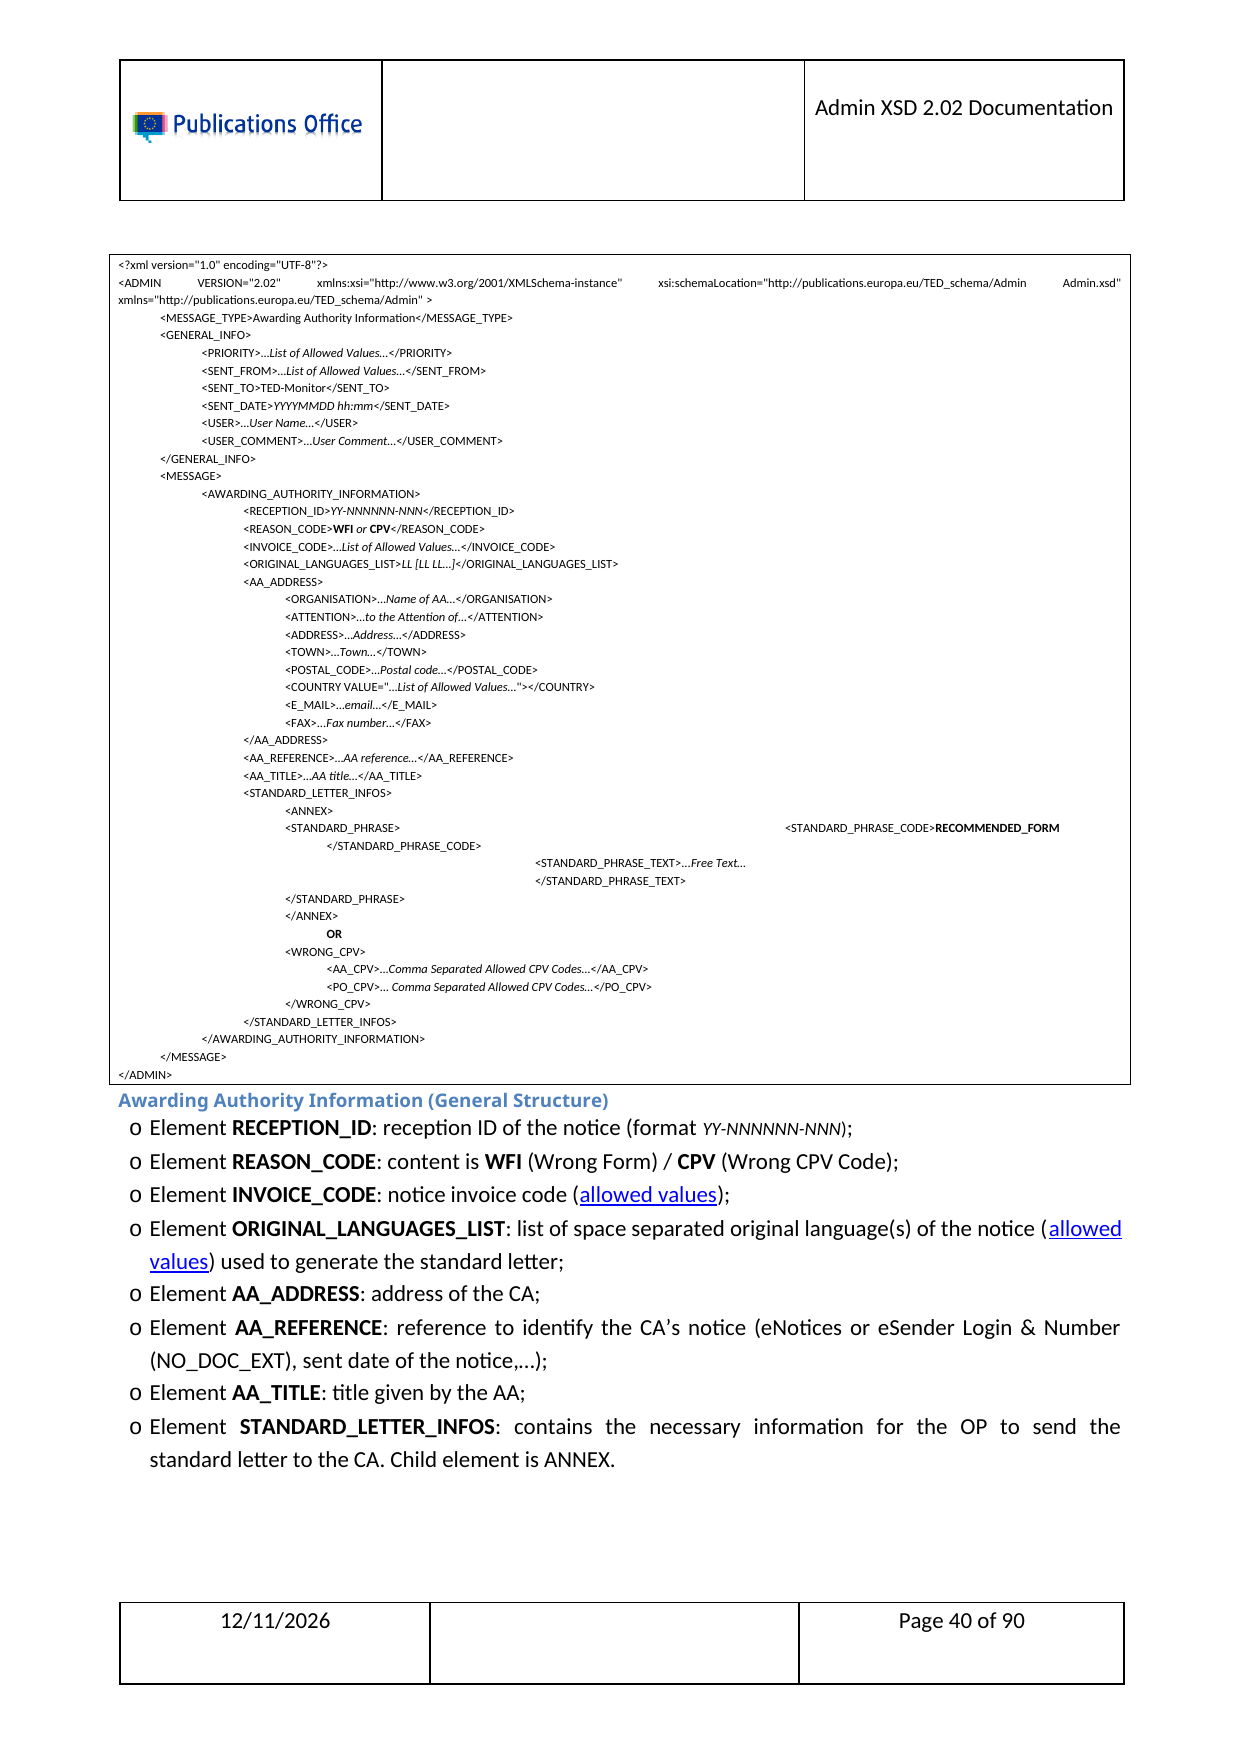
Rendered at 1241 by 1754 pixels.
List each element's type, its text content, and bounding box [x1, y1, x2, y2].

text <RECEPTION_ID>YY-NNNNNN-NNN</RECEPTION_ID> [110, 501, 1130, 518]
text <SENT_DATE>YYYYMMDD hh:mm</SENT_DATE> [110, 395, 1130, 412]
text <?xml version="1.0" encoding="UTF-8"?> [110, 255, 1130, 272]
text <ORGANISATION>…Name of AA…</ORGANISATION> [110, 588, 1130, 606]
list Element AA_TITLE: title given by the AA; [128, 1378, 1122, 1408]
list Element ORIGINAL_LANGUAGES_LIST: list of space separated original language(s) of the notice (allowed values) used to generate the standard letter; [128, 1214, 1122, 1275]
text <COUNTRY VALUE="…List of Allowed Values…"></COUNTRY> [110, 677, 1130, 694]
text </ADMIN> [110, 1064, 1130, 1084]
text <E_MAIL>…email…</E_MAIL> [110, 694, 1130, 712]
text <AA_TITLE>…AA title…</AA_TITLE> [110, 764, 1130, 782]
text <REASON_CODE>WFI or CPV</REASON_CODE> [110, 518, 1130, 536]
text <WRONG_CPV> [110, 941, 1130, 958]
text </STANDARD_PHRASE> [110, 888, 1130, 905]
list Element RECEPTION_ID: reception ID of the notice (format YY-NNNNNN-NNN); [128, 1113, 1122, 1142]
text <AA_ADDRESS> [110, 571, 1130, 588]
text <MESSAGE> [110, 465, 1130, 483]
text <POSTAL_CODE>…Postal code…</POSTAL_CODE> [110, 659, 1130, 677]
list Element REASON_CODE: content is WFI (Wrong Form) / CPV (Wrong CPV Code); [128, 1147, 1122, 1176]
list Element AA_ADDRESS: address of the CA; [128, 1279, 1122, 1308]
text <ADMIN VERSION="2.02" xmlns:xsi="http://www.w3.org/2001/XMLSchema-instance" xsi:schemaLocation="http://publications.europa.eu/TED_schema/Admin Admin.xsd" xmlns="http://publications.europa.eu/TED_schema/Admin" > [110, 272, 1130, 307]
text </AA_ADDRESS> [110, 729, 1130, 747]
text <TOWN>…Town…</TOWN> [110, 641, 1130, 659]
list Element STANDARD_LETTER_INFOS: contains the necessary information for the OP to send the standard letter to the CA. Child element is ANNEX. [128, 1412, 1122, 1473]
text <SENT_FROM>…List of Allowed Values…</SENT_FROM> [110, 360, 1130, 377]
text <AA_CPV>…Comma Separated Allowed CPV Codes…</AA_CPV> [110, 958, 1130, 976]
text <ADDRESS>…Address…</ADDRESS> [110, 624, 1130, 641]
text </ANNEX> [110, 905, 1130, 923]
list Element INVOICE_CODE: notice invoice code (allowed values); [128, 1180, 1122, 1209]
text Awarding Authority Information (General Structure) [118, 1088, 1122, 1113]
text </STANDARD_PHRASE_CODE> [110, 835, 1130, 853]
list Element AA_REFERENCE: reference to identify the CA’s notice (eNotices or eSender Login & Number (NO_DOC_EXT), sent date of the notice,…); [128, 1313, 1122, 1374]
text <PO_CPV>… Comma Separated Allowed CPV Codes…</PO_CPV> [110, 976, 1130, 993]
text </WRONG_CPV> [110, 993, 1130, 1011]
text <AWARDING_AUTHORITY_INFORMATION> [110, 483, 1130, 501]
text <PRIORITY>…List of Allowed Values…</PRIORITY> [110, 342, 1130, 360]
text </GENERAL_INFO> [110, 448, 1130, 465]
text <STANDARD_PHRASE_TEXT>...Free Text… [110, 853, 1130, 870]
text <FAX>...Fax number…</FAX> [110, 712, 1130, 729]
text <MESSAGE_TYPE>Awarding Authority Information</MESSAGE_TYPE> [110, 307, 1130, 324]
text <SENT_TO>TED-Monitor</SENT_TO> [110, 377, 1130, 395]
picture [132, 112, 370, 143]
text <ORIGINAL_LANGUAGES_LIST>LL [LL LL…]</ORIGINAL_LANGUAGES_LIST> [110, 553, 1130, 571]
text <GENERAL_INFO> [110, 324, 1130, 342]
text </AWARDING_AUTHORITY_INFORMATION> [110, 1029, 1130, 1046]
text <USER_COMMENT>…User Comment…</USER_COMMENT> [110, 430, 1130, 448]
text <ANNEX> [110, 800, 1130, 817]
text OR [110, 923, 1130, 941]
text <STANDARD_PHRASE> <STANDARD_PHRASE_CODE>RECOMMENDED_FORM [110, 817, 1130, 835]
text <USER>…User Name…</USER> [110, 412, 1130, 430]
text </STANDARD_PHRASE_TEXT> [110, 870, 1130, 888]
text <STANDARD_LETTER_INFOS> [110, 782, 1130, 800]
text <AA_REFERENCE>…AA reference…</AA_REFERENCE> [110, 747, 1130, 764]
text <ATTENTION>…to the Attention of…</ATTENTION> [110, 606, 1130, 624]
text </MESSAGE> [110, 1046, 1130, 1064]
text </STANDARD_LETTER_INFOS> [110, 1011, 1130, 1029]
text <INVOICE_CODE>…List of Allowed Values…</INVOICE_CODE> [110, 536, 1130, 553]
